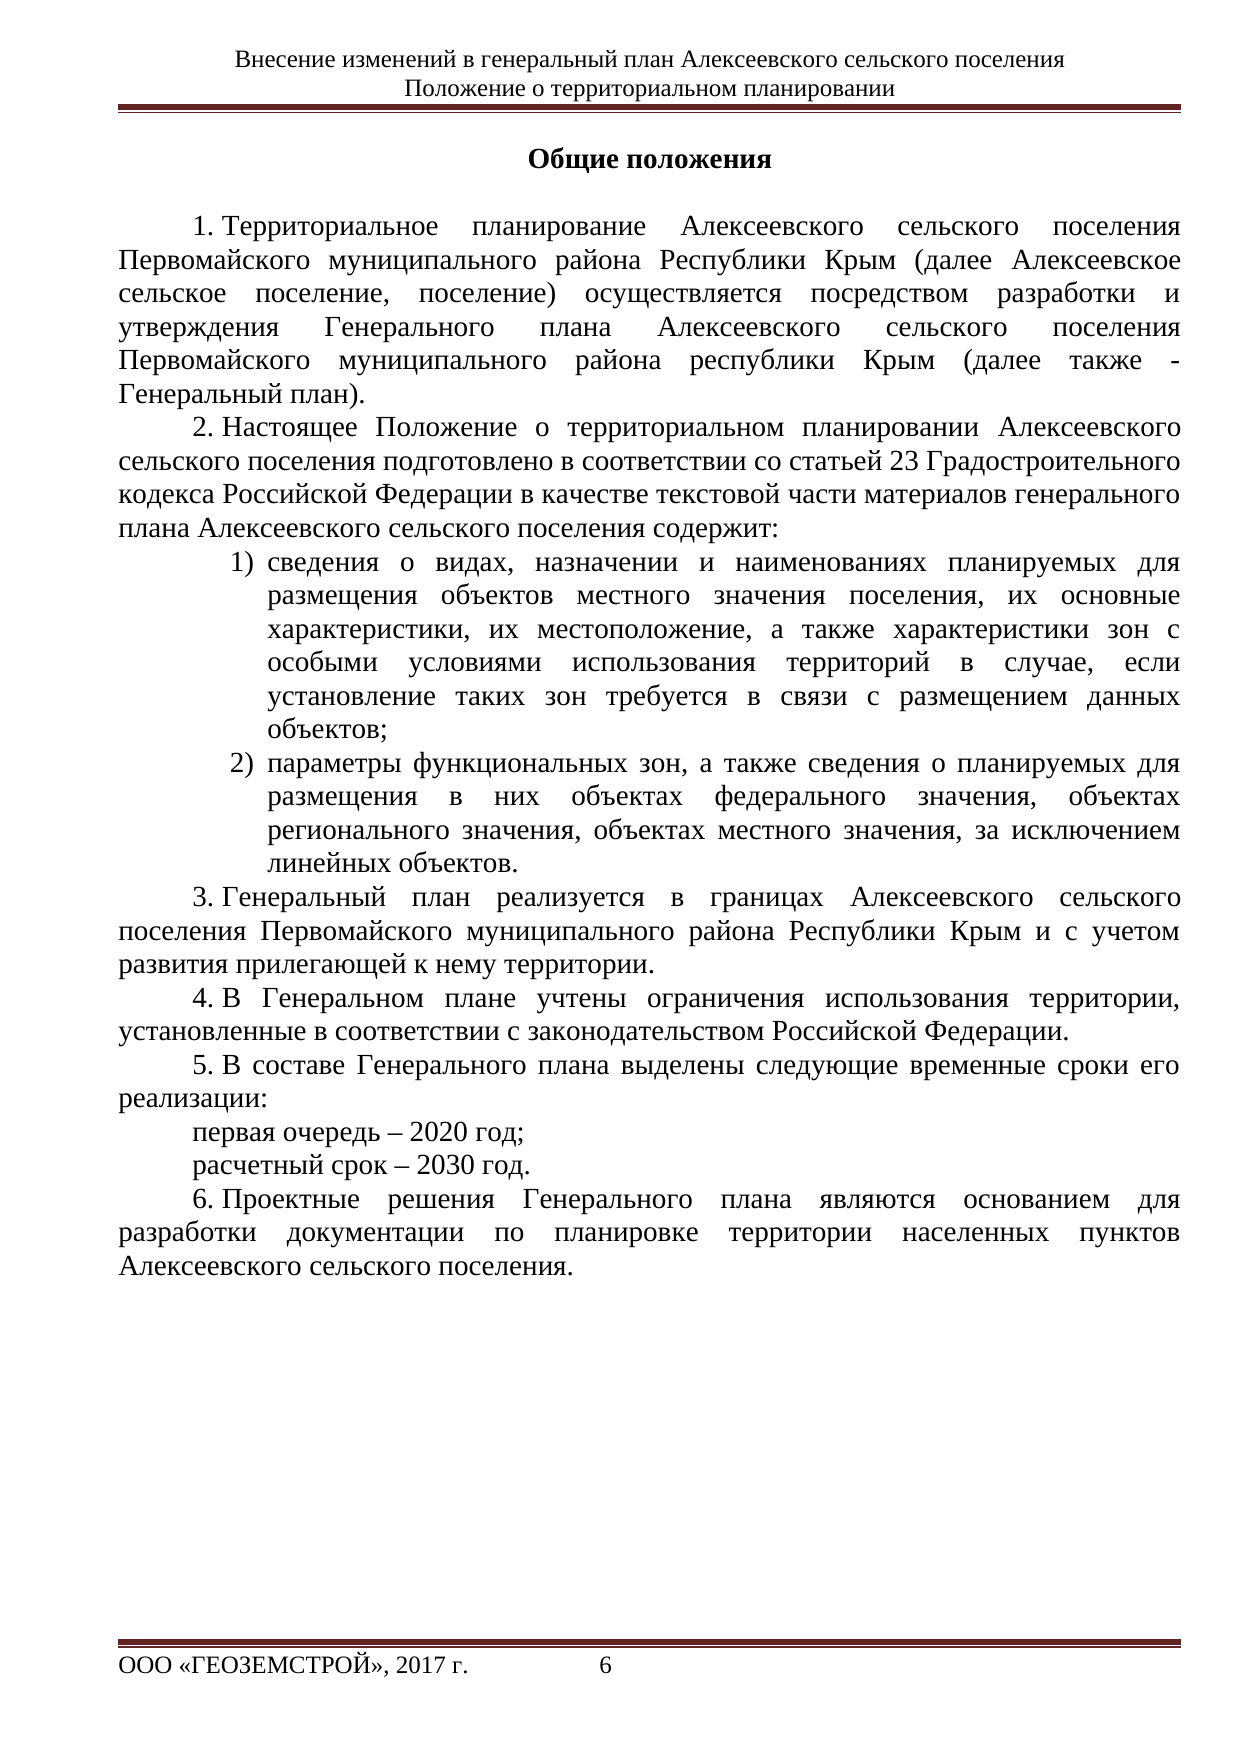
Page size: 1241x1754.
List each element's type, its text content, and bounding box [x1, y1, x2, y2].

subtitle Общие положения [118, 141, 1181, 175]
text первая очередь – 2020 год; [118, 1114, 1181, 1147]
text расчетный срок – 2030 год. [118, 1147, 1181, 1181]
list Генеральный план реализуется в границах Алексеевского сельского поселения Первомайского муниципального района Республики Крым и с учетом развития прилегающей к нему территории. [118, 879, 1181, 980]
list В Генеральном плане учтены ограничения использования территории, установленные в соответствии с законодательством Российской Федерации. [118, 980, 1181, 1047]
list В составе Генерального плана выделены следующие временные сроки его реализации: [118, 1047, 1181, 1114]
list Проектные решения Генерального плана являются основанием для разработки документации по планировке территории населенных пунктов Алексеевского сельского поселения. [118, 1181, 1181, 1282]
list параметры функциональных зон, а также сведения о планируемых для размещения в них объектах федерального значения, объектах регионального значения, объектах местного значения, за исключением линейных объектов. [229, 745, 1181, 879]
list Настоящее Положение о территориальном планировании Алексеевского сельского поселения подготовлено в соответствии со статьей 23 Градостроительного кодекса Российской Федерации в качестве текстовой части материалов генерального плана Алексеевского сельского поселения содержит: [118, 409, 1181, 544]
list Территориальное планирование Алексеевского сельского поселения Первомайского муниципального района Республики Крым (далее Алексеевское сельское поселение, поселение) осуществляется посредством разработки и утверждения Генерального плана Алексеевского сельского поселения Первомайского муниципального района республики Крым (далее также - Генеральный план). [118, 208, 1181, 409]
list сведения о видах, назначении и наименованиях планируемых для размещения объектов местного значения поселения, их основные характеристики, их местоположение, а также характеристики зон с особыми условиями использования территорий в случае, если установление таких зон требуется в связи с размещением данных объектов; [229, 544, 1181, 745]
